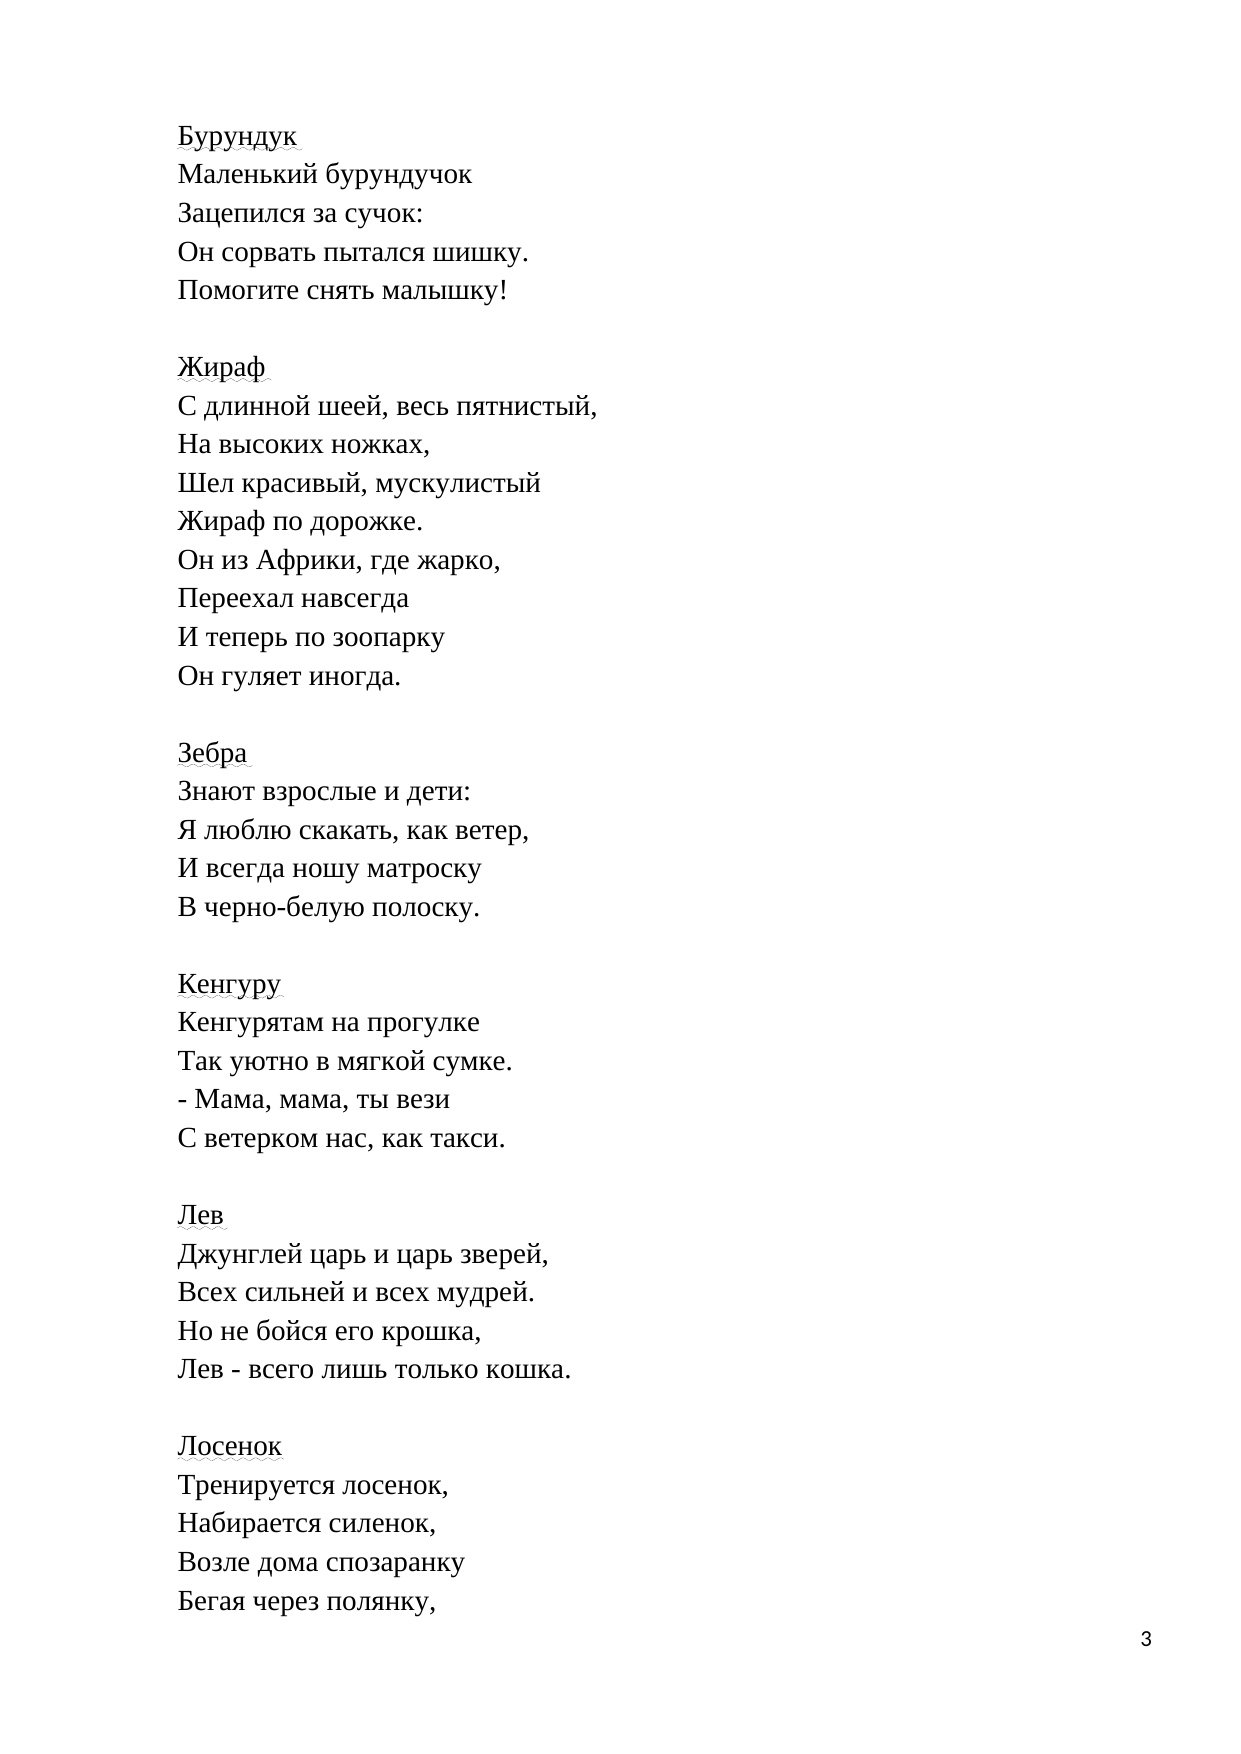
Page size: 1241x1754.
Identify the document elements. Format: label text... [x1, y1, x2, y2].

text Всех сильней и всех мудрей. [177, 1274, 1152, 1308]
text Жираф [177, 349, 1152, 383]
text Джунглей царь и царь зверей, [177, 1236, 1152, 1269]
text Тренируется лосенок, [177, 1467, 1152, 1501]
text Переехал навсегда [177, 581, 1152, 614]
text Лев [177, 1197, 1152, 1231]
text Шел красивый, мускулистый [177, 465, 1152, 498]
text Кенгурятам на прогулке [177, 1004, 1152, 1038]
text Зебра [177, 735, 1152, 768]
text В черно-белую полоску. [177, 889, 1152, 922]
text Лев - всего лишь только кошка. [177, 1351, 1152, 1385]
text Зацепился за сучок: [177, 195, 1152, 229]
text - Мама, мама, ты вези [177, 1082, 1152, 1115]
text Я люблю скакать, как ветер, [177, 812, 1152, 845]
text Маленький бурундучок [177, 157, 1152, 190]
text С длинной шеей, весь пятнистый, [177, 388, 1152, 421]
text Он из Африки, где жарко, [177, 542, 1152, 576]
text И теперь по зоопарку [177, 619, 1152, 653]
text С ветерком нас, как такси. [177, 1120, 1152, 1154]
text Помогите снять малышку! [177, 272, 1152, 306]
text Он сорвать пытался шишку. [177, 234, 1152, 267]
text Набирается силенок, [177, 1506, 1152, 1539]
text На высоких ножках, [177, 426, 1152, 460]
text Жираф по дорожке. [177, 503, 1152, 537]
text Возле дома спозаранку [177, 1544, 1152, 1578]
text Бегая через полянку, [177, 1583, 1152, 1616]
text Кенгуру [177, 966, 1152, 999]
text Лосенок [177, 1428, 1152, 1462]
text Бурундук [177, 118, 1152, 152]
text Он гуляет иногда. [177, 658, 1152, 691]
text И всегда ношу матроску [177, 850, 1152, 884]
text Так уютно в мягкой сумке. [177, 1043, 1152, 1077]
text Но не бойся его крошка, [177, 1313, 1152, 1346]
text Знают взрослые и дети: [177, 773, 1152, 807]
